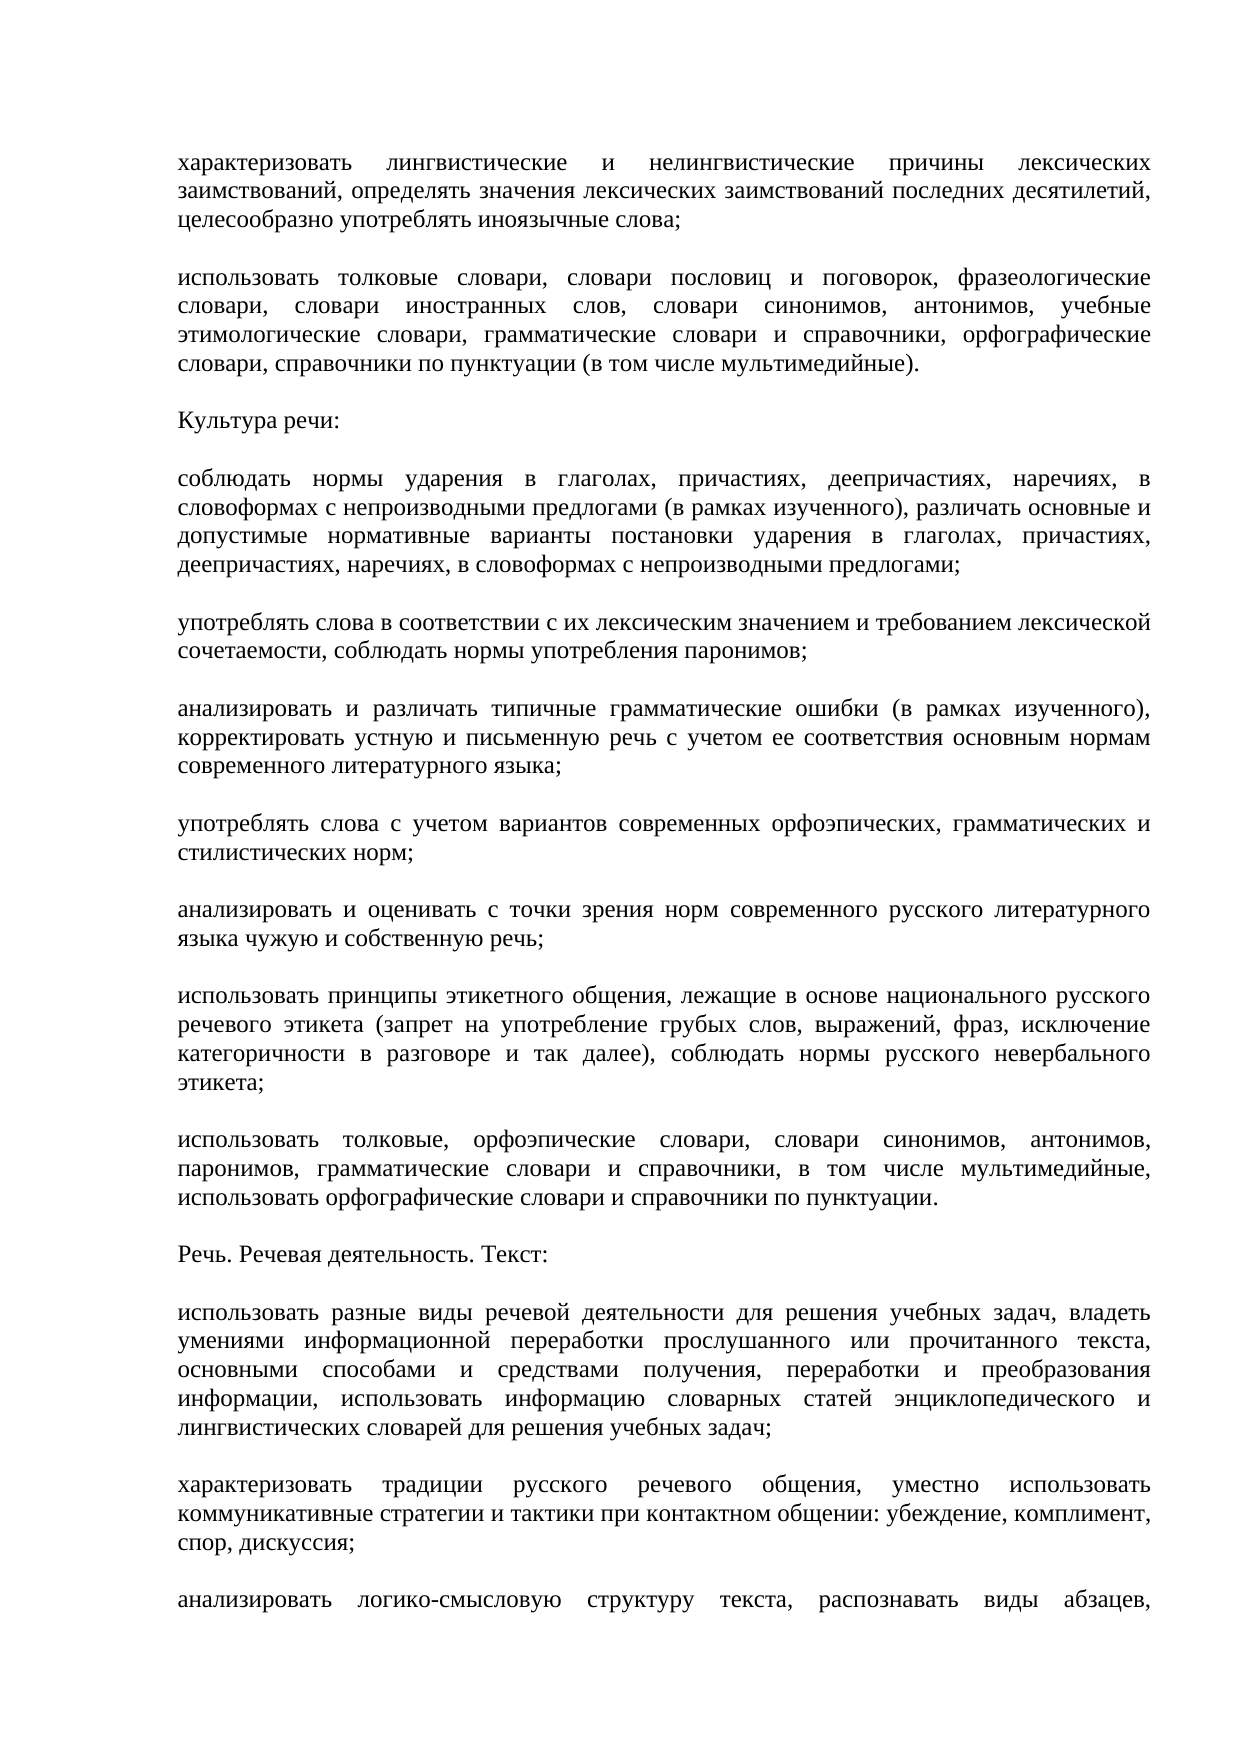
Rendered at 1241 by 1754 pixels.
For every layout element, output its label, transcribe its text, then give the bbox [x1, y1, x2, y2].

text анализировать и оценивать с точки зрения норм современного русского литературного языка чужую и собственную речь; [177, 866, 1152, 952]
text Речь. Речевая деятельность. Текст: [177, 1211, 1152, 1268]
text употреблять слова с учетом вариантов современных орфоэпических, грамматических и стилистических норм; [177, 779, 1152, 866]
text Культура речи: [177, 377, 1152, 434]
text употреблять слова в соответствии с их лексическим значением и требованием лексической сочетаемости, соблюдать нормы употребления паронимов; [177, 578, 1152, 664]
text соблюдать нормы ударения в глаголах, причастиях, деепричастиях, наречиях, в словоформах с непроизводными предлогами (в рамках изученного), различать основные и допустимые нормативные варианты постановки ударения в глаголах, причастиях, деепричастиях, наречиях, в словоформах с непроизводными предлогами; [177, 434, 1152, 578]
text использовать толковые, орфоэпические словари, словари синонимов, антонимов, паронимов, грамматические словари и справочники, в том числе мультимедийные, использовать орфографические словари и справочники по пунктуации. [177, 1096, 1152, 1211]
text использовать толковые словари, словари пословиц и поговорок, фразеологические словари, словари иностранных слов, словари синонимов, антонимов, учебные этимологические словари, грамматические словари и справочники, орфографические словари, справочники по пунктуации (в том числе мультимедийные). [177, 233, 1152, 377]
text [177, 1556, 1152, 1613]
text характеризовать лингвистические и нелингвистические причины лексических заимствований, определять значения лексических заимствований последних десятилетий, целесообразно употреблять иноязычные слова; [177, 118, 1152, 233]
text характеризовать традиции русского речевого общения, уместно использовать коммуникативные стратегии и тактики при контактном общении: убеждение, комплимент, спор, дискуссия; [177, 1441, 1152, 1556]
text использовать разные виды речевой деятельности для решения учебных задач, владеть умениями информационной переработки прослушанного или прочитанного текста, основными способами и средствами получения, переработки и преобразования информации, использовать информацию словарных статей энциклопедического и лингвистических словарей для решения учебных задач; [177, 1268, 1152, 1441]
text анализировать и различать типичные грамматические ошибки (в рамках изученного), корректировать устную и письменную речь с учетом ее соответствия основным нормам современного литературного языка; [177, 664, 1152, 779]
text использовать принципы этикетного общения, лежащие в основе национального русского речевого этикета (запрет на употребление грубых слов, выражений, фраз, исключение категоричности в разговоре и так далее), соблюдать нормы русского невербального этикета; [177, 952, 1152, 1096]
